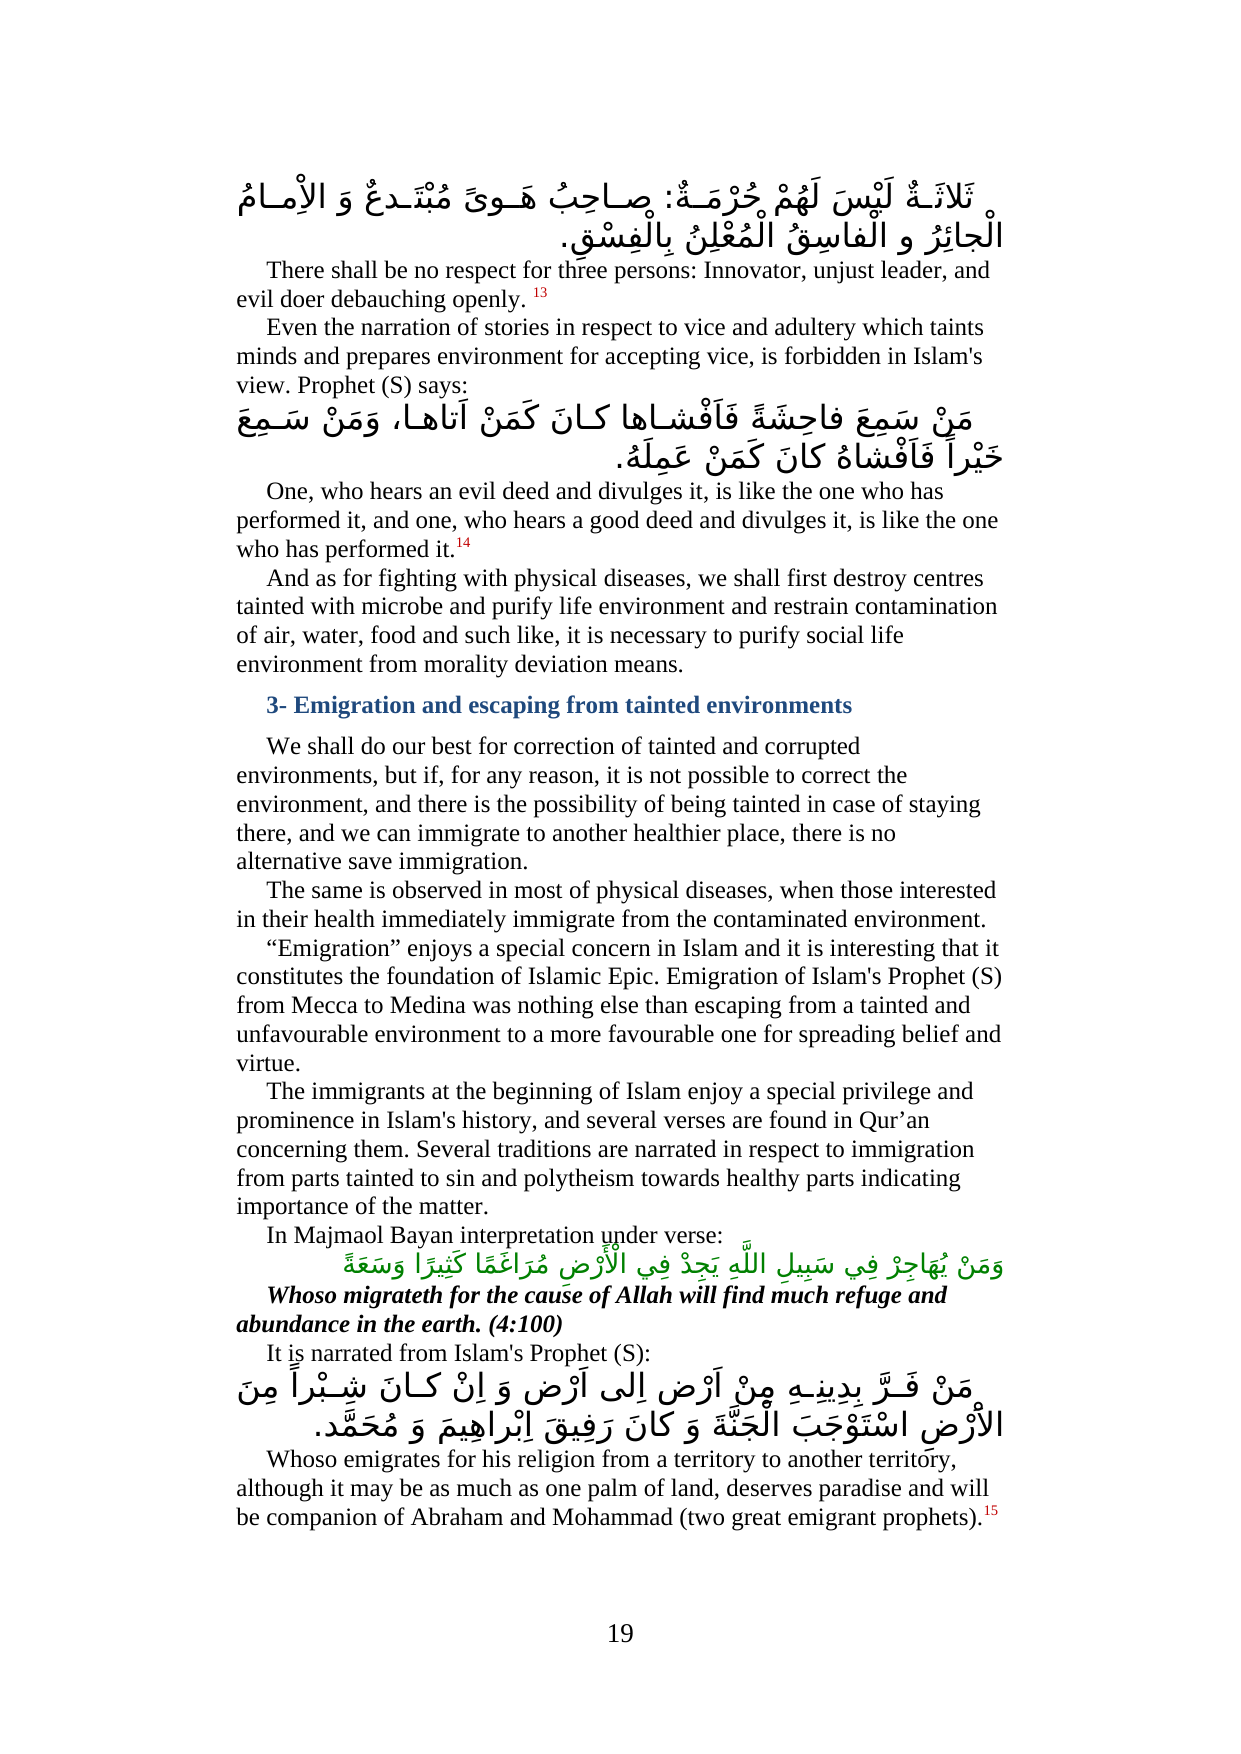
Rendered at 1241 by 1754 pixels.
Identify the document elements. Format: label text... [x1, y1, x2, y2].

text Even the narration of stories in respect to vice and adultery which taints minds and prepares environment for accepting vice, is forbidden in Islam's view. Prophet (S) says: [236, 312, 1004, 399]
text And as for fighting with physical diseases, we shall first destroy centres tainted with microbe and purify life environment and restrain contamination of air, water, food and such like, it is necessary to purify social life environment from morality deviation means. [236, 563, 1004, 678]
text There shall be no respect for three persons: Innovator, unjust leader, and evil doer debauching openly. 13 [236, 255, 1004, 312]
text Whoso migrateth for the cause of Allah will find much refuge and abundance in the earth. (4:100) [236, 1280, 1004, 1338]
subtitle 3- Emigration and escaping from tainted environments [236, 690, 1004, 719]
text The same is observed in most of physical diseases, when those interested in their health immediately immigrate from the contaminated environment. [236, 875, 1004, 933]
text We shall do our best for correction of tainted and corrupted environments, but if, for any reason, it is not possible to correct the environment, and there is the possibility of being tainted in case of staying there, and we can immigrate to another healthier place, there is no alternative save immigration. [236, 731, 1004, 875]
text مَنْ سَمِعَ فاحِشَةً فَاَفْشاها کانَ کَمَنْ اَتاها، وَمَنْ سَمِعَ خَیْراً فَاَفْشاهُ کانَ کَمَنْ عَمِلَهُ. [236, 399, 1004, 476]
text One, who hears an evil deed and divulges it, is like the one who has performed it, and one, who hears a good deed and divulges it, is like the one who has performed it.14 [236, 476, 1004, 563]
text “Emigration” enjoys a special concern in Islam and it is interesting that it constitutes the foundation of Islamic Epic. Emigration of Islam's Prophet (S) from Mecca to Medina was nothing else than escaping from a tainted and unfavourable environment to a more favourable one for spreading belief and virtue. [236, 933, 1004, 1076]
text مَنْ فَرَّ بِدِینِهِ مِنْ اَرْض اِلى اَرْض وَ اِنْ کانَ شِبْراً مِنَ الاَْرْضِ اسْتَوْجَبَ الْجَنَّةَ وَ کانَ رَفِیقَ اِبْراهِیمَ وَ مُحَمَّد. [236, 1367, 1004, 1444]
text It is narrated from Islam's Prophet (S): [236, 1338, 1004, 1367]
text Whoso emigrates for his religion from a territory to another territory, although it may be as much as one palm of land, deserves paradise and will be companion of Abraham and Mohammad (two great emigrant prophets).15 [236, 1444, 1004, 1531]
text In Majmaol Bayan interpretation under verse: [236, 1220, 1004, 1249]
text ثَلاثَةٌ لَیْسَ لَهُمْ حُرْمَةٌ: صاحِبُ هَوىً مُبْتَدعٌ وَ الاِْمامُ الْجائِرُ و الْفاسِقُ الْمُعْلِنُ بِالْفِسْقِ. [236, 177, 1004, 255]
text وَمَنْ يُهَاجِرْ فِي سَبِيلِ اللَّهِ يَجِدْ فِي الْأَرْضِ مُرَاغَمًا كَثِيرًا وَسَعَةً [236, 1249, 1004, 1280]
text The immigrants at the beginning of Islam enjoy a special privilege and prominence in Islam's history, and several verses are found in Qur’an concerning them. Several traditions are narrated in respect to immigration from parts tainted to sin and polytheism towards healthy parts indicating importance of the matter. [236, 1076, 1004, 1220]
